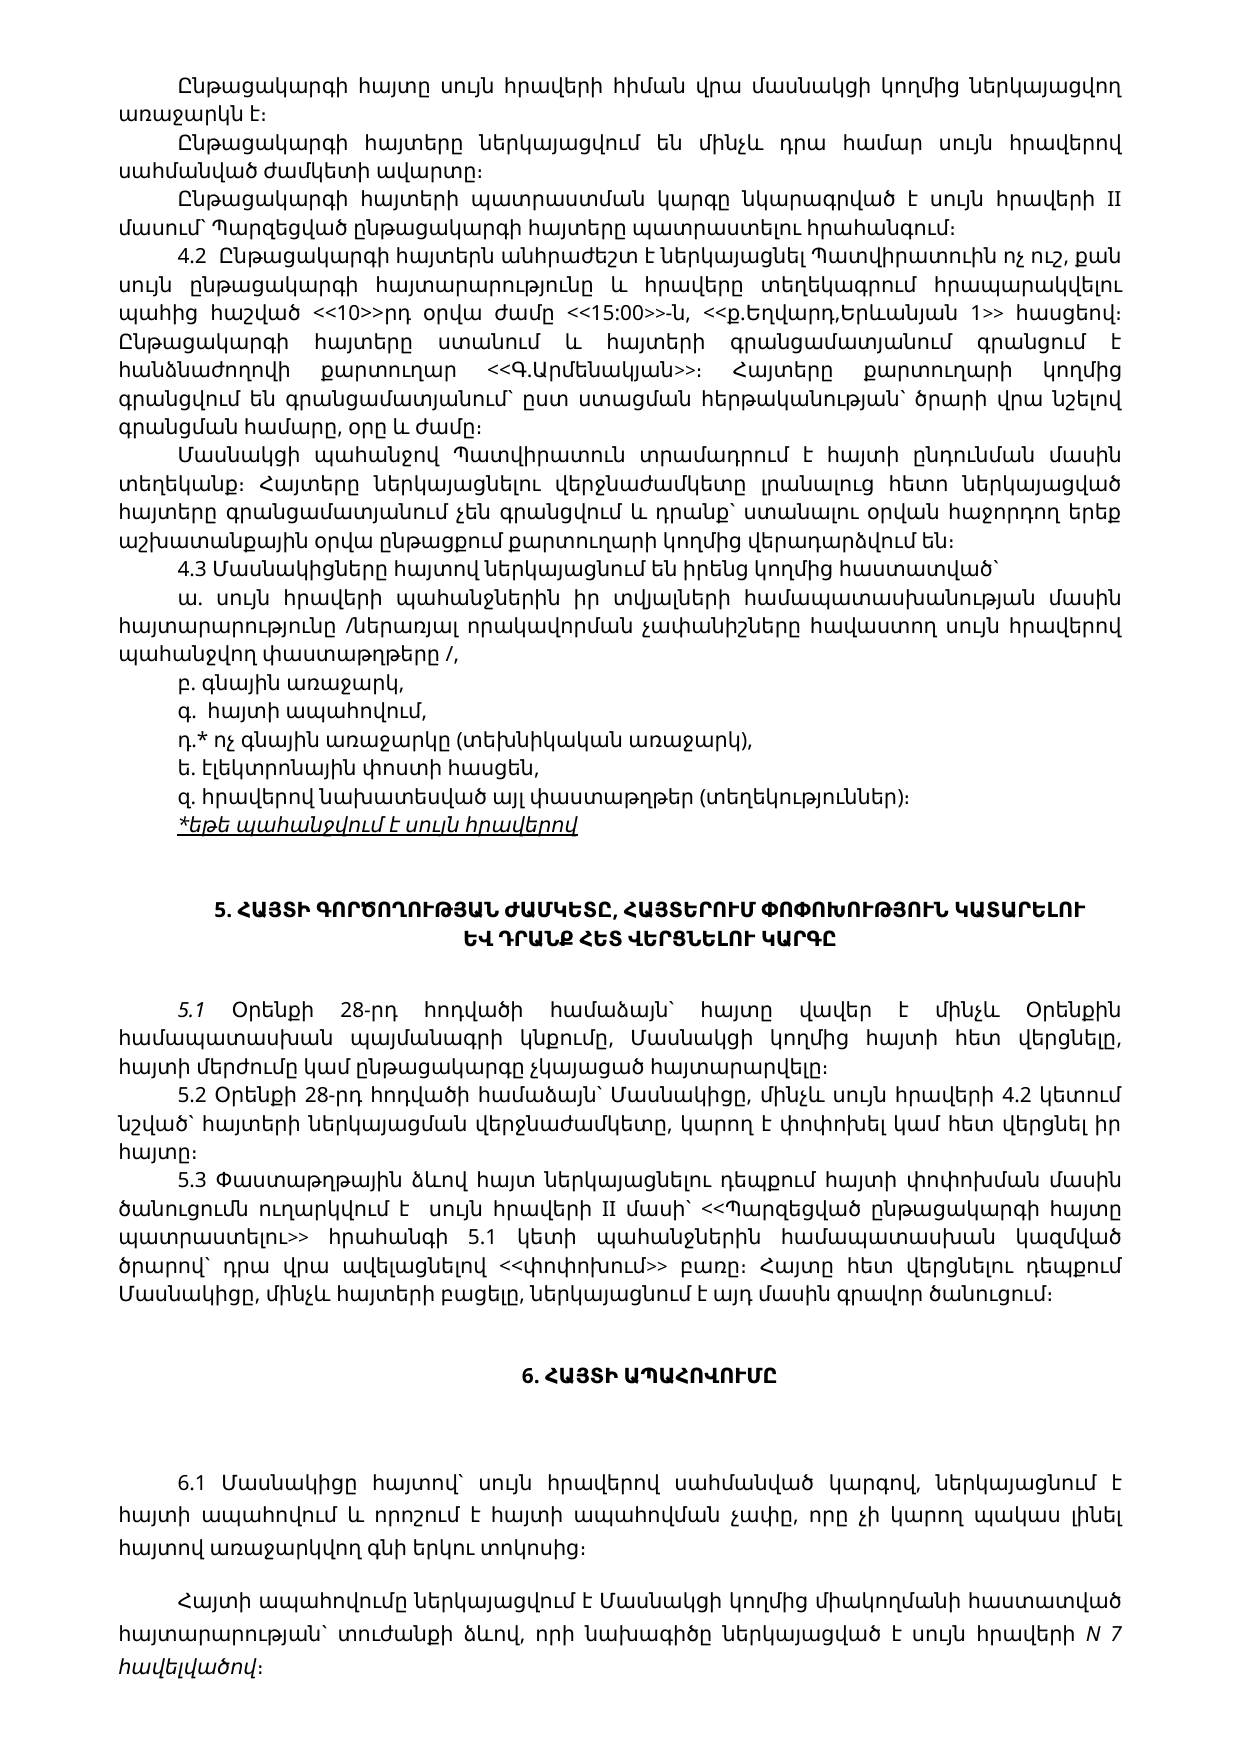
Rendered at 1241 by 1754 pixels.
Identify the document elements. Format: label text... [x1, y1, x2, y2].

text գ. հայտի ապահովում, [118, 696, 1122, 725]
text զ. հրավերով նախատեսված այլ փաստաթղթեր (տեղեկություններ)։ [118, 782, 1122, 810]
text Ընթացակարգի հայտերը ներկայացվում են մինչև դրա համար սույն հրավերով սահմանված ժամկետի ավարտը։ [118, 128, 1122, 184]
text 5.3 Փաստաթղթային ձևով հայտ ներկայացնելու դեպքում հայտի փոփոխման մասին ծանուցումն ուղարկվում է սույն հրավերի II մասի` <<Պարզեցված ընթացակարգի հայտը պատրաստելու>> հրահանգի 5.1 կետի պահանջներին համապատասխան կազմված ծրարով` դրա վրա ավելացնելով <<փոփոխում>> բառը։ Հայտը հետ վերցնելու դեպքում Մասնակիցը, մինչև հայտերի բացելը, ներկայացնում է այդ մասին գրավոր ծանուցում։ [118, 1166, 1122, 1308]
text ե. էլեկտրոնային փոստի հասցեն, [118, 753, 1122, 782]
text դ.* ոչ գնային առաջարկը (տեխնիկական առաջարկ), [118, 725, 1122, 753]
text 5.2 Օրենքի 28-րդ հոդվածի համաձայն` Մասնակիցը, մինչև սույն հրավերի 4.2 կետում նշված` հայտերի ներկայացման վերջնաժամկետը, կարող է փոփոխել կամ հետ վերցնել իր հայտը։ [118, 1080, 1122, 1166]
text Ընթացակարգի հայտերի պատրաստման կարգը նկարագրված է սույն հրավերի II մասում` Պարզեցված ընթացակարգի հայտերը պատրաստելու հրահանգում։ [118, 184, 1122, 241]
text 4.3 Մասնակիցները հայտով ներկայացնում են իրենց կողմից հաստատված` [118, 554, 1122, 583]
text ա. սույն հրավերի պահանջներին իր տվյալների համապատասխանության մասին հայտարարությունը /ներառյալ որակավորման չափանիշները հավաստող սույն հրավերով պահանջվող փաստաթղթերը /, [118, 583, 1122, 668]
text ԵՎ ԴՐԱՆՔ ՀԵՏ ՎԵՐՑՆԵԼՈՒ ԿԱՐԳԸ [118, 924, 1122, 952]
text 5.1 Օրենքի 28-րդ հոդվածի համաձայն` հայտը վավեր է մինչև Օրենքին համապատասխան պայմանագրի կնքումը, Մասնակցի կողմից հայտի հետ վերցնելը, հայտի մերժումը կամ ընթացակարգը չկայացած հայտարարվելը։ [118, 995, 1122, 1080]
text 4.2 Ընթացակարգի հայտերն անհրաժեշտ է ներկայացնել Պատվիրատուին ոչ ուշ, քան սույն ընթացակարգի հայտարարությունը և հրավերը տեղեկագրում հրապարակվելու պահից հաշված <<10>>րդ օրվա ժամը <<15:00>>-ն, <<ք.Եղվարդ,Երևանյան 1>> հասցեով։ Ընթացակարգի հայտերը ստանում և հայտերի գրանցամատյանում գրանցում է հանձնաժողովի քարտուղար <<Գ.Արմենակյան>>։ Հայտերը քարտուղարի կողմից գրանցվում են գրանցամատյանում` ըստ ստացման հերթականության` ծրարի վրա նշելով գրանցման համարը, օրը և ժամը։ [118, 241, 1122, 441]
text 6. ՀԱՅՏԻ ԱՊԱՀՈՎՈՒՄԸ [118, 1361, 1122, 1389]
text 5. ՀԱՅՏԻ ԳՈՐԾՈՂՈՒԹՅԱՆ ԺԱՄԿԵՏԸ, ՀԱՅՏԵՐՈՒՄ ՓՈՓՈԽՈՒԹՅՈՒՆ ԿԱՏԱՐԵԼՈՒ [118, 895, 1122, 924]
text Ընթացակարգի հայտը սույն հրավերի հիման վրա մասնակցի կողմից ներկայացվող առաջարկն է։ [118, 71, 1122, 128]
text Մասնակցի պահանջով Պատվիրատուն տրամադրում է հայտի ընդունման մասին տեղեկանք։ Հայտերը ներկայացնելու վերջնաժամկետը լրանալուց հետո ներկայացված հայտերը գրանցամատյանում չեն գրանցվում և դրանք` ստանալու օրվան հաջորդող երեք աշխատանքային օրվա ընթացքում քարտուղարի կողմից վերադարձվում են։ [118, 441, 1122, 554]
text 6.1 Մասնակիցը հայտով` սույն հրավերով սահմանված կարգով, ներկայացնում է հայտի ապահովում և որոշում է հայտի ապահովման չափը, որը չի կարող պակաս լինել հայտով առաջարկվող գնի երկու տոկոսից։ [118, 1468, 1122, 1562]
text *եթե պահանջվում է սույն հրավերով [118, 810, 1122, 839]
text բ. գնային առաջարկ, [118, 668, 1122, 696]
text Հայտի ապահովումը ներկայացվում է Մասնակցի կողմից միակողմանի հաստատված հայտարարության` տուժանքի ձևով, որի նախագիծը ներկայացված է սույն հրավերի N 7 հավելվածով։ [118, 1587, 1122, 1680]
